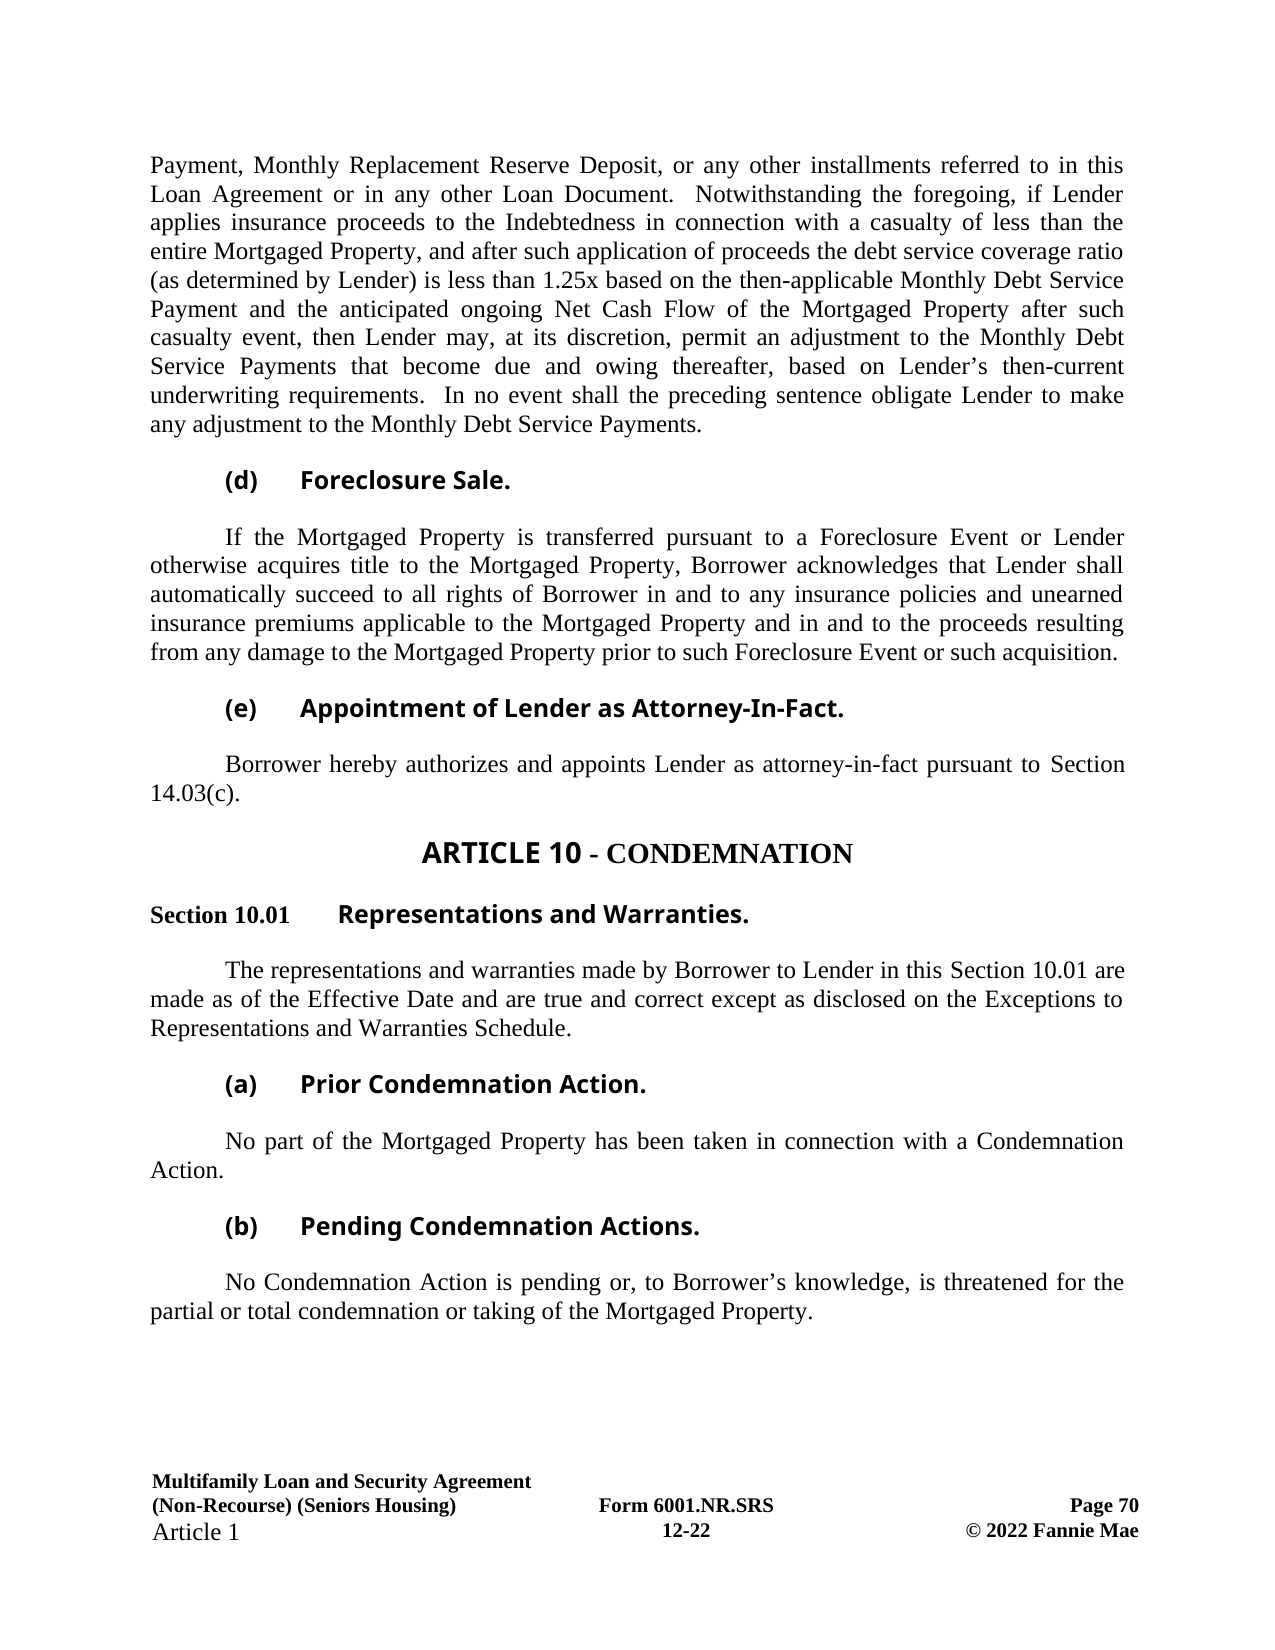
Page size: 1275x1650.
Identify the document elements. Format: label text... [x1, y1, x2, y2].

subtitle - CONDEMNATION [150, 832, 1125, 872]
subtitle Pending Condemnation Actions. [150, 1208, 1125, 1242]
text The representations and warranties made by Borrower to Lender in this Section 10.01 are made as of the Effective Date and are true and correct except as disclosed on the Exceptions to Representations and Warranties Schedule. [150, 956, 1125, 1042]
subtitle Foreclosure . [150, 462, 1125, 497]
subtitle Appointment of Lender as Attorney-In-Fact. [150, 690, 1125, 724]
text No part of the Mortgaged Property has been taken in connection with a Condemnation Action. [150, 1126, 1125, 1183]
text No Condemnation Action is pending or, to Borrower’s knowledge, is threatened for the partial or total condemnation or taking of the Mortgaged Property. [150, 1267, 1125, 1325]
subtitle Representations and Warranties. [150, 897, 1125, 931]
text If the Mortgaged Property is transferred pursuant to a Foreclosure Event or Lender otherwise acquires title to the Mortgaged Property, Borrower acknowledges that Lender shall automatically succeed to all rights of Borrower in and to any insurance policies and unearned insurance premiums applicable to the Mortgaged Property and in and to the proceeds resulting from any damage to the Mortgaged Property prior to such Foreclosure Event or such acquisition. [150, 522, 1125, 665]
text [150, 150, 1125, 437]
text Borrower hereby authorizes and appoints Lender as attorney-in-fact pursuant to Section 14.03(c). [150, 749, 1125, 807]
subtitle Prior Condemnation Action. [150, 1067, 1125, 1101]
